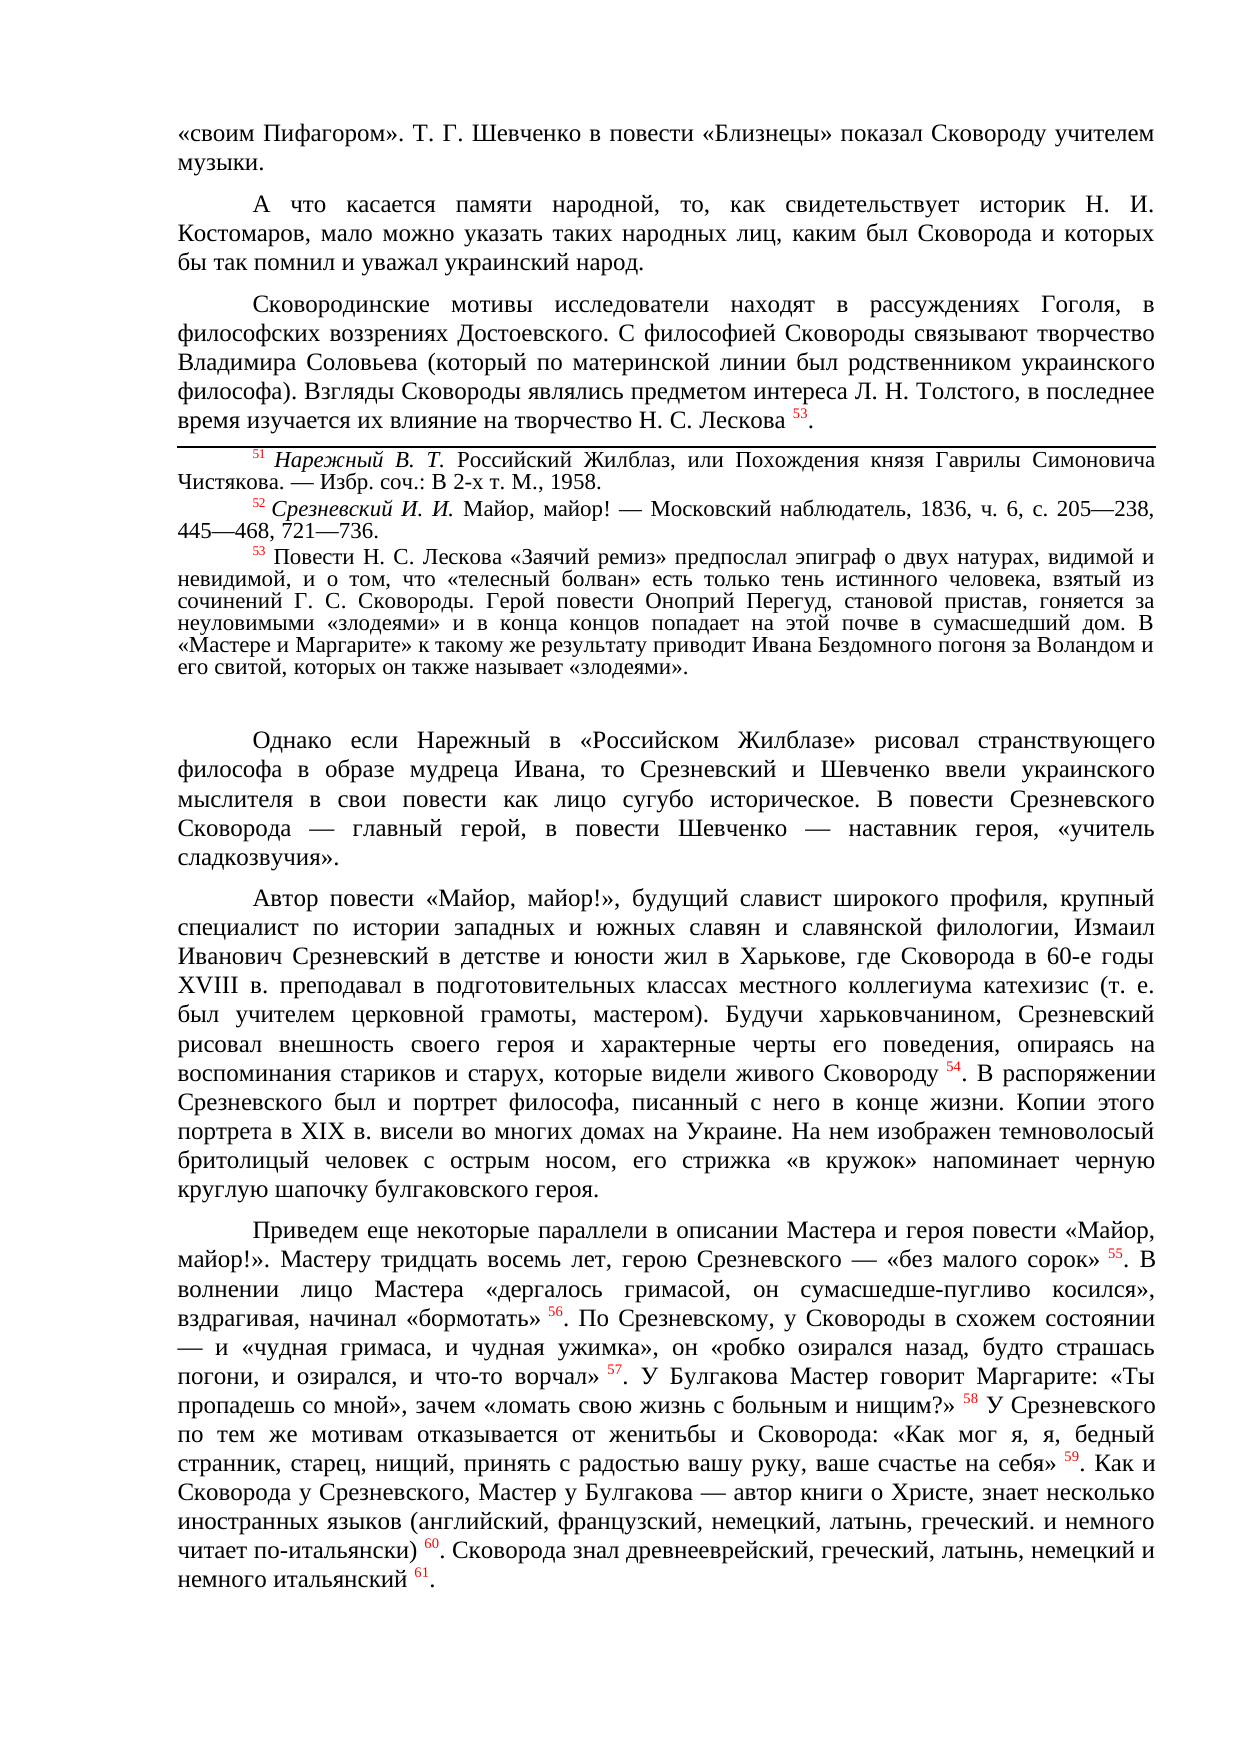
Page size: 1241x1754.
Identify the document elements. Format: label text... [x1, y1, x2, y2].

text Однако если Нарежный в «Российском Жилблазе» рисовал странствующего философа в образе мудреца Ивана, то Срезневский и Шевченко ввели украинского мыслителя в свои повести как лицо сугубо историческое. В повести Срезневского Сковорода — главный герой, в повести Шевченко — наставник героя, «учитель сладкозвучия». [177, 725, 1156, 871]
text 53 Повести Н. С. Лескова «Заячий ремиз» предпослал эпиграф о двух натурах, видимой и невидимой, и о том, что «телесный болван» есть только тень истинного человека, взятый из сочинений Г. С. Сковороды. Герой повести Оноприй Перегуд, становой пристав, гоняется за неуловимыми «злодеями» и в конца концов попадает на этой почве в сумасшедший дом. В «Мастере и Маргарите» к такому же результату приводит Ивана Бездомного погоня за Воландом и его свитой, которых он также называет «злодеями». [177, 543, 1156, 679]
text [177, 118, 1156, 176]
text Сковородинские мотивы исследователи находят в рассуждениях Гоголя, в философских воззрениях Достоевского. С философией Сковороды связывают творчество Владимира Соловьева (который по материнской линии был родственником украинского философа). Взгляды Сковороды являлись предметом интереса Л. Н. Толстого, в последнее время изучается их влияние на творчество Н. С. Лескова 53. [177, 288, 1156, 434]
text Автор повести «Майор, майор!», будущий славист широкого профиля, крупный специалист по истории западных и южных славян и славянской филологии, Измаил Иванович Срезневский в детстве и юности жил в Харькове, где Сковорода в 60-е годы XVIII в. преподавал в подготовительных классах местного коллегиума катехизис (т. е. был учителем церковной грамоты, мастером). Будучи харьковчанином, Срезневский рисовал внешность своего героя и характерные черты его поведения, опираясь на воспоминания стариков и старух, которые видели живого Сковороду 54. В распоряжении Срезневского был и портрет философа, писанный с него в конце жизни. Копии этого портрета в XIX в. висели во многих домах на Украине. На нем изображен темноволосый бритолицый человек с острым носом, его стрижка «в кружок» напоминает черную круглую шапочку булгаковского героя. [177, 883, 1156, 1203]
text А что касается памяти народной, то, как свидетельствует историк Н. И. Костомаров, мало можно указать таких народных лиц, каким был Сковорода и которых бы так помнил и уважал украинский народ. [177, 189, 1156, 276]
text Приведем еще некоторые параллели в описании Мастера и героя повести «Майор, майор!». Мастеру тридцать восемь лет, герою Срезневского — «без малого сорок» 55. В волнении лицо Мастера «дергалось гримасой, он сумасшедше-пугливо косился», вздрагивая, начинал «бормотать» 56. По Срезневскому, у Сковороды в схожем состоянии — и «чудная гримаса, и чудная ужимка», он «робко озирался назад, будто страшась погони, и озирался, и что-то ворчал» 57. У Булгакова Мастер говорит Маргарите: «Ты пропадешь со мной», зачем «ломать свою жизнь с больным и нищим?» 58 У Срезневского по тем же мотивам отказывается от женитьбы и Сковорода: «Как мог я, я, бедный странник, старец, нищий, принять с радостью вашу руку, ваше счастье на себя» 59. Как и Сковорода у Срезневского, Мастер у Булгакова — автор книги о Христе, знает несколько иностранных языков (английский, французский, немецкий, латынь, греческий. и немного читает по-итальянски) 60. Сковорода знал древнееврейский, греческий, латынь, немецкий и немного итальянский 61. [177, 1215, 1156, 1593]
text 51 Нарежный В. Т. Российский Жилблаз, или Похождения князя Гаврилы Симоновича Чистякова. — Избр. соч.: В 2-х т. М., 1958. [177, 448, 1156, 494]
text 52 Срезневский И. И. Майор, майор! — Московский наблюдатель, 1836, ч. 6, с. 205—238, 445—468, 721—736. [177, 495, 1156, 542]
